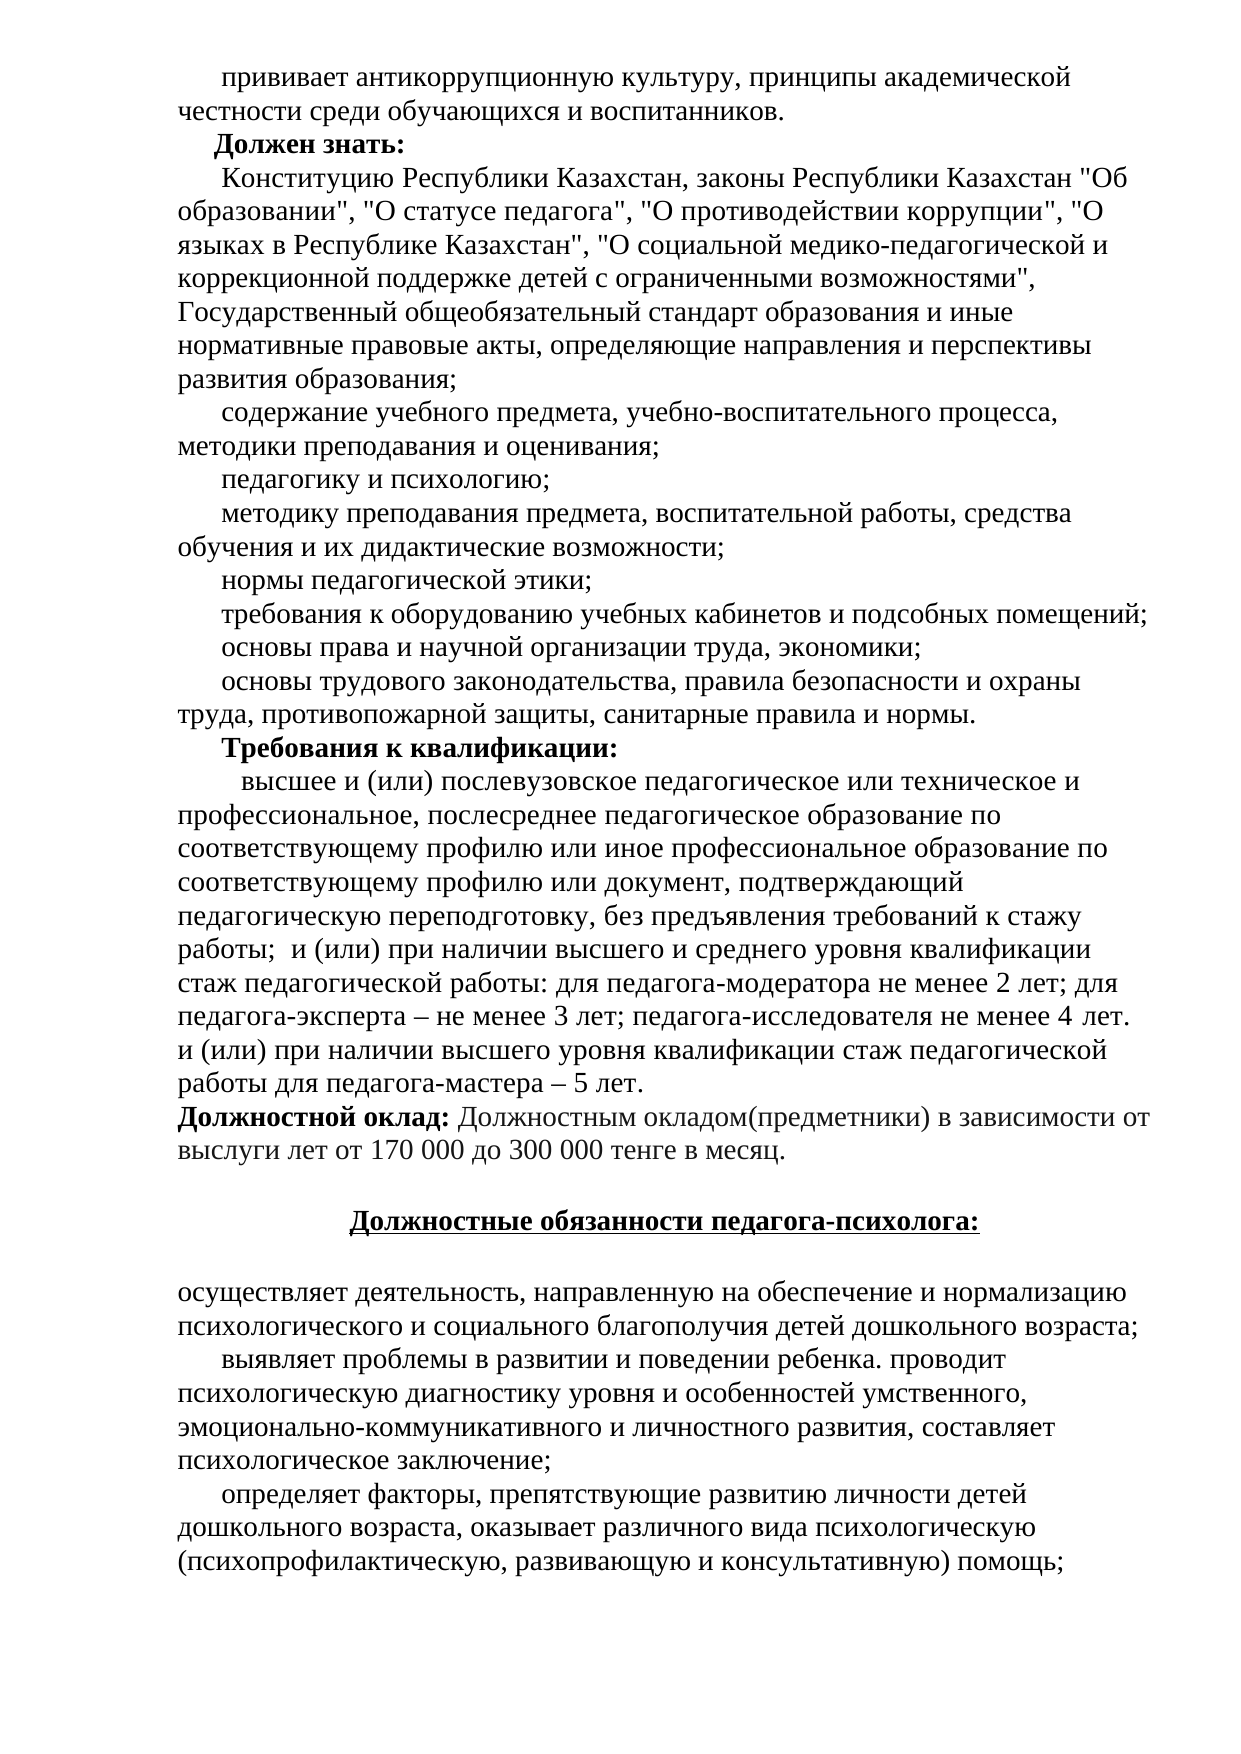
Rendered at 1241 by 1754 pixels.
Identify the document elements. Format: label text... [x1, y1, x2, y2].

text основы трудового законодательства, правила безопасности и охраны труда, противопожарной защиты, санитарные правила и нормы. [177, 663, 1152, 730]
text определяет факторы, препятствующие развитию личности детей дошкольного возраста, оказывает различного вида психологическую (психопрофилактическую, развивающую и консультативную) помощь; [177, 1476, 1152, 1576]
text методику преподавания предмета, воспитательной работы, средства обучения и их дидактические возможности; [177, 495, 1152, 562]
text высшее и (или) послевузовское педагогическое или техническое и профессиональное, послесреднее педагогическое образование по соответствующему профилю или иное профессиональное образование по соответствующему профилю или документ, подтверждающий педагогическую переподготовку, без предъявления требований к стажу работы; и (или) при наличии высшего и среднего уровня квалификации стаж педагогической работы: для педагога-модератора не менее 2 лет; для педагога-эксперта – не менее 3 лет; педагога-исследователя не менее 4 лет. и (или) при наличии высшего уровня квалификации стаж педагогической работы для педагога-мастера – 5 лет. Должностной оклад: Должностным окладом(предметники) в зависимости от выслуги лет от 170 000 до 300 000 тенге в месяц. [177, 763, 1152, 1166]
text прививает антикоррупционную культуру, принципы академической честности среди обучающихся и воспитанников. [177, 59, 1152, 126]
text основы права и научной организации труда, экономики; [177, 629, 1152, 663]
text требования к оборудованию учебных кабинетов и подсобных помещений; [177, 596, 1152, 629]
text Должен знать: [177, 126, 1152, 160]
text содержание учебного предмета, учебно-воспитательного процесса, методики преподавания и оценивания; [177, 394, 1152, 462]
text педагогику и психологию; [177, 462, 1152, 495]
text выявляет проблемы в развитии и поведении ребенка. проводит психологическую диагностику уровня и особенностей умственного, эмоционально-коммуникативного и личностного развития, составляет психологическое заключение; [177, 1342, 1152, 1476]
text нормы педагогической этики; [177, 562, 1152, 596]
text Требования к квалификации: [177, 730, 1152, 763]
text Должностные обязанности педагога-психолога: [177, 1203, 1152, 1237]
text Конституцию Республики Казахстан, законы Республики Казахстан "Об образовании", "О статусе педагога", "О противодействии коррупции", "О языках в Республике Казахстан", "О социальной медико-педагогической и коррекционной поддержке детей с ограниченными возможностями", Государственный общеобязательный стандарт образования и иные нормативные правовые акты, определяющие направления и перспективы развития образования; [177, 160, 1152, 394]
text осуществляет деятельность, направленную на обеспечение и нормализацию психологического и социального благополучия детей дошкольного возраста; [177, 1274, 1152, 1342]
